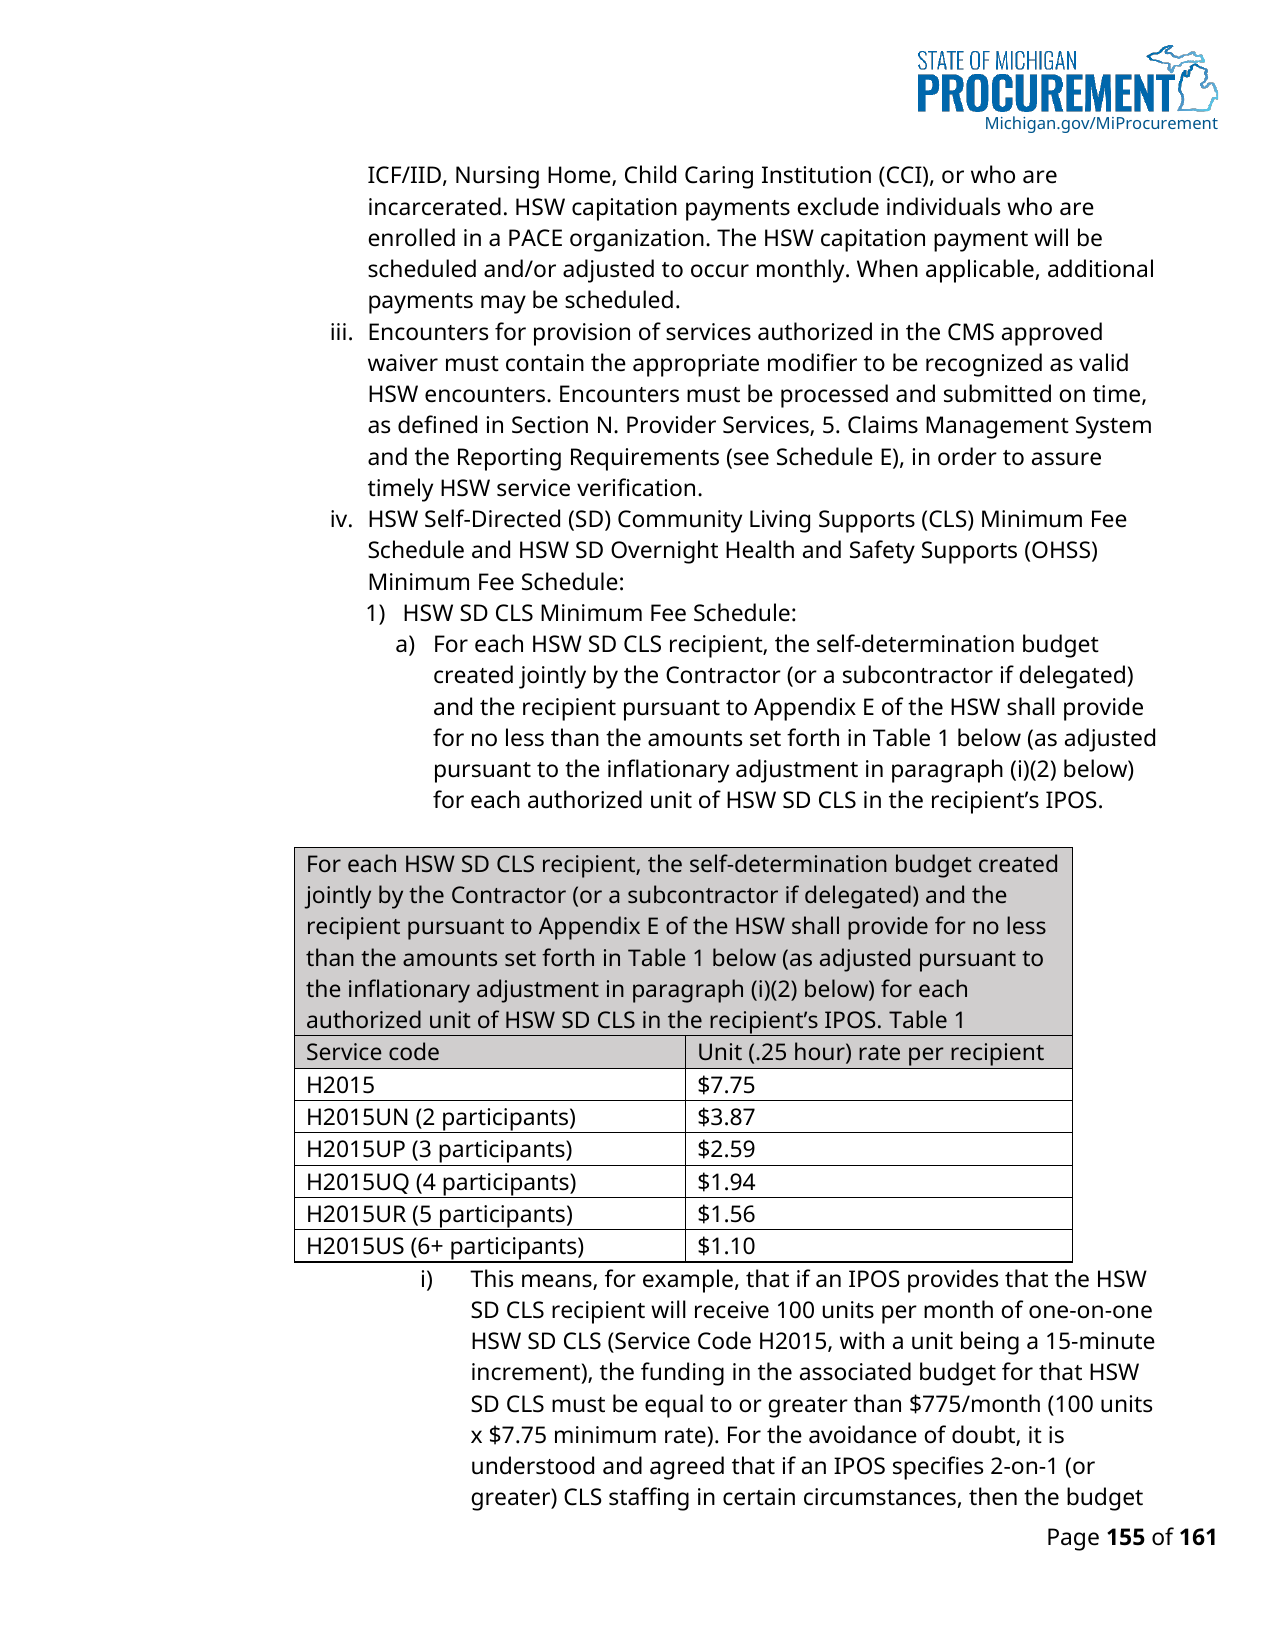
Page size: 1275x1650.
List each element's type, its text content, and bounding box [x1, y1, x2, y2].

list HSW SD CLS Minimum Fee Schedule: [365, 597, 1164, 628]
table_cell Unit (.25 hour) rate per recipient [686, 1036, 1072, 1068]
table_cell $2.59 [686, 1133, 1072, 1164]
table_header For each HSW SD CLS recipient, the self-determination budget created jointly by the Contractor (or a subcontractor if delegated) and the recipient pursuant to Appendix E of the HSW shall provide for no less than the amounts set forth in Table 1 below (as adjusted pursuant to the inflationary adjustment in paragraph (i)(2) below) for each authorized unit of HSW SD CLS in the recipient’s IPOS. Table 1 [295, 848, 1072, 1035]
table_cell H2015UQ (4 participants) [295, 1166, 685, 1197]
table_cell $1.94 [686, 1166, 1072, 1197]
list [329, 159, 1164, 315]
picture [918, 45, 1219, 112]
table_cell H2015UR (5 participants) [295, 1198, 685, 1229]
list For each HSW SD CLS recipient, the self-determination budget created jointly by the Contractor (or a subcontractor if delegated) and the recipient pursuant to Appendix E of the HSW shall provide for no less than the amounts set forth in Table 1 below (as adjusted pursuant to the inflationary adjustment in paragraph (i)(2) below) for each authorized unit of HSW SD CLS in the recipient’s IPOS. [395, 628, 1164, 816]
list Encounters for provision of services authorized in the CMS approved waiver must contain the appropriate modifier to be recognized as valid HSW encounters. Encounters must be processed and submitted on time, as defined in Section N. Provider Services, 5. Claims Management System and the Reporting Requirements (see Schedule E), in order to assure timely HSW service verification. [329, 315, 1164, 503]
table_cell H2015UN (2 participants) [295, 1101, 685, 1132]
list HSW Self-Directed (SD) Community Living Supports (CLS) Minimum Fee Schedule and HSW SD Overnight Health and Safety Supports (OHSS) Minimum Fee Schedule: [329, 503, 1164, 597]
table_cell H2015US (6+ participants) [295, 1230, 685, 1261]
table_cell $1.56 [686, 1198, 1072, 1229]
table_cell Service code [295, 1036, 685, 1068]
table_cell $7.75 [686, 1069, 1072, 1100]
table_cell H2015UP (3 participants) [295, 1133, 685, 1164]
table_cell $3.87 [686, 1101, 1072, 1132]
table_cell H2015 [295, 1069, 685, 1100]
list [433, 1262, 1164, 1512]
table_cell $1.10 [686, 1230, 1072, 1261]
